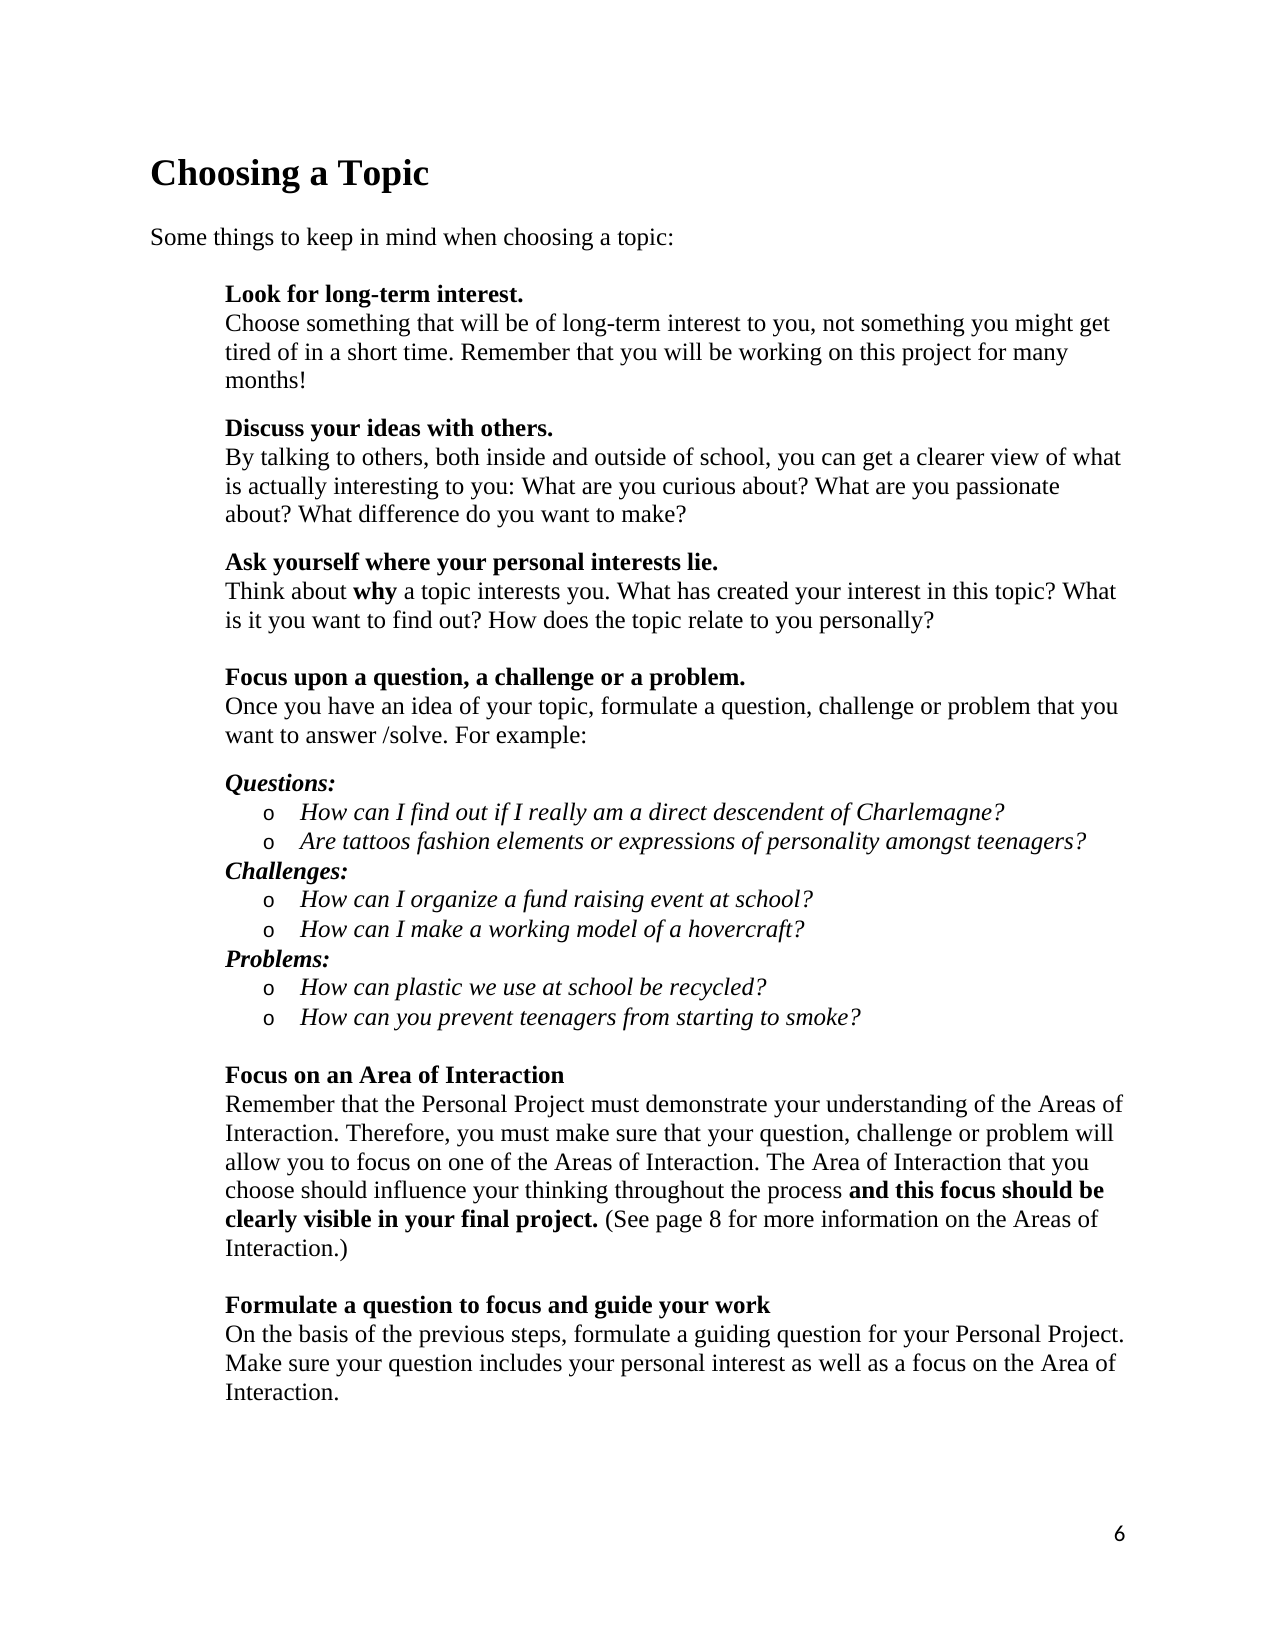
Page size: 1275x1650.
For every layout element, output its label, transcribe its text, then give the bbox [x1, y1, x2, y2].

list How can I make a working model of a hovercraft? [262, 914, 1125, 944]
list How can I find out if I really am a direct descendent of Charlemagne? [262, 797, 1125, 826]
text Problems: [225, 944, 1125, 972]
text Focus on an Area of Interaction [150, 1060, 1125, 1089]
text Look for long-term interest. [150, 279, 1125, 308]
text Think about why a topic interests you. What has created your interest in this topic? What is it you want to find out? How does the topic relate to you personally? [225, 576, 1125, 634]
text Questions: [225, 768, 1125, 797]
list Are tattoos fashion elements or expressions of personality amongst teenagers? [262, 826, 1125, 856]
list How can I organize a fund raising event at school? [262, 884, 1125, 914]
text Discuss your ideas with others. [150, 413, 1125, 442]
text Some things to keep in mind when choosing a topic: [150, 222, 1125, 251]
text On the basis of the previous steps, formulate a guiding question for your Personal Project. Make sure your question includes your personal interest as well as a focus on the Area of Interaction. [150, 1319, 1125, 1405]
list How can you prevent teenagers from starting to smoke? [262, 1002, 1125, 1032]
text Remember that the Personal Project must demonstrate your understanding of the Areas of Interaction. Therefore, you must make sure that your question, challenge or problem will allow you to focus on one of the Areas of Interaction. The Area of Interaction that you choose should influence your thinking throughout the process and this focus should be clearly visible in your final project. (See page 8 for more information on the Areas of Interaction.) [150, 1089, 1125, 1262]
text Choosing a Topic [150, 150, 1125, 193]
text Focus upon a question, a challenge or a problem. [150, 662, 1125, 691]
text Challenges: [225, 856, 1125, 884]
text Once you have an idea of your topic, formulate a question, challenge or problem that you want to answer /solve. For example: [225, 691, 1125, 749]
text Choose something that will be of long-term interest to you, not something you might get tired of in a short time. Remember that you will be working on this project for many months! [225, 308, 1125, 394]
text By talking to others, both inside and outside of school, you can get a clearer view of what is actually interesting to you: What are you curious about? What are you passionate about? What difference do you want to make? [225, 442, 1125, 528]
list How can plastic we use at school be recycled? [262, 972, 1125, 1002]
text Ask yourself where your personal interests lie. [150, 547, 1125, 576]
text Formulate a question to focus and guide your work [150, 1290, 1125, 1319]
